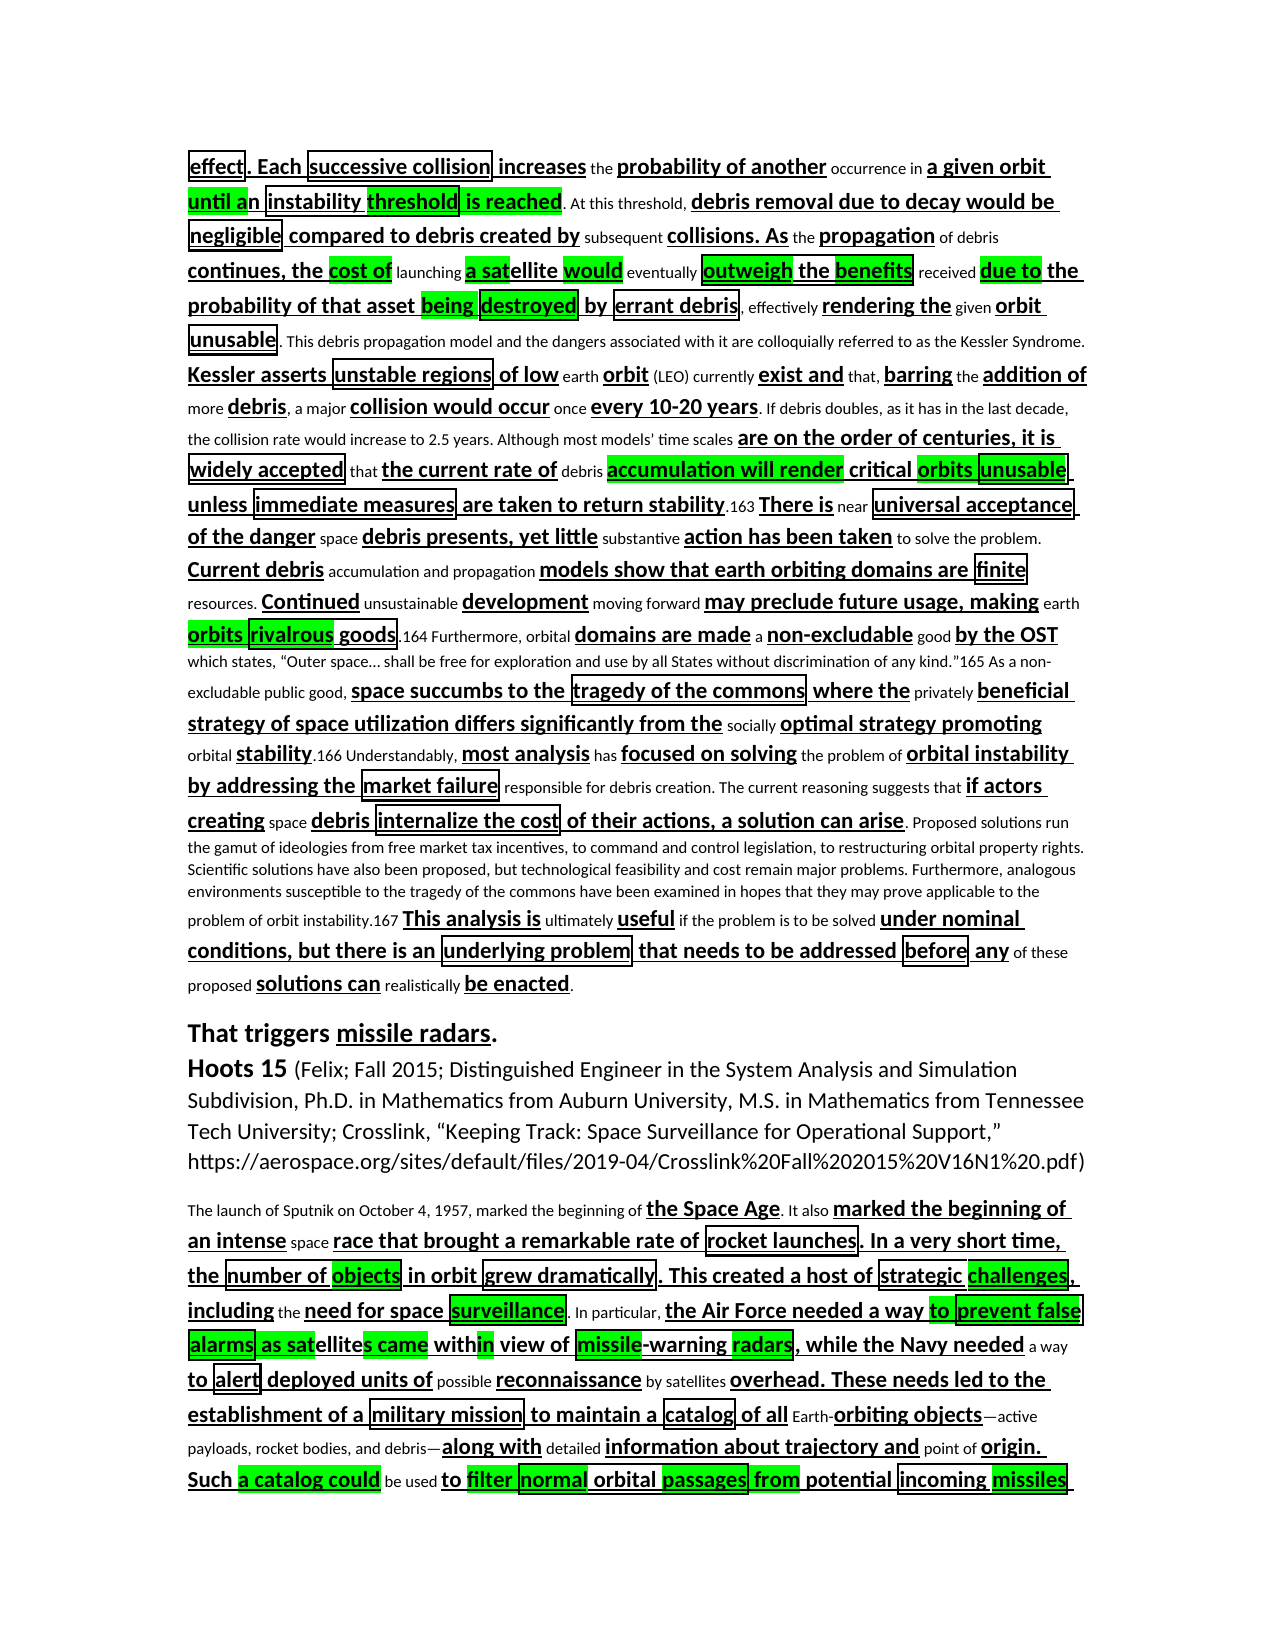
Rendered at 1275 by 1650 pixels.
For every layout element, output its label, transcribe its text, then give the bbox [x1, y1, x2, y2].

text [187, 150, 1087, 997]
text Hoots 15 (Felix; Fall 2015; Distinguished Engineer in the System Analysis and Simulation Subdivision, Ph.D. in Mathematics from Auburn University, M.S. in Mathematics from Tennessee Tech University; Crosslink, “Keeping Track: Space Surveillance for Operational Support,” https://aerospace.org/sites/default/files/2019-04/Crosslink%20Fall%202015%20V16N1%20.pdf) [187, 1051, 1087, 1175]
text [187, 1194, 1087, 1495]
subtitle That triggers missile radars. [187, 1016, 1087, 1049]
